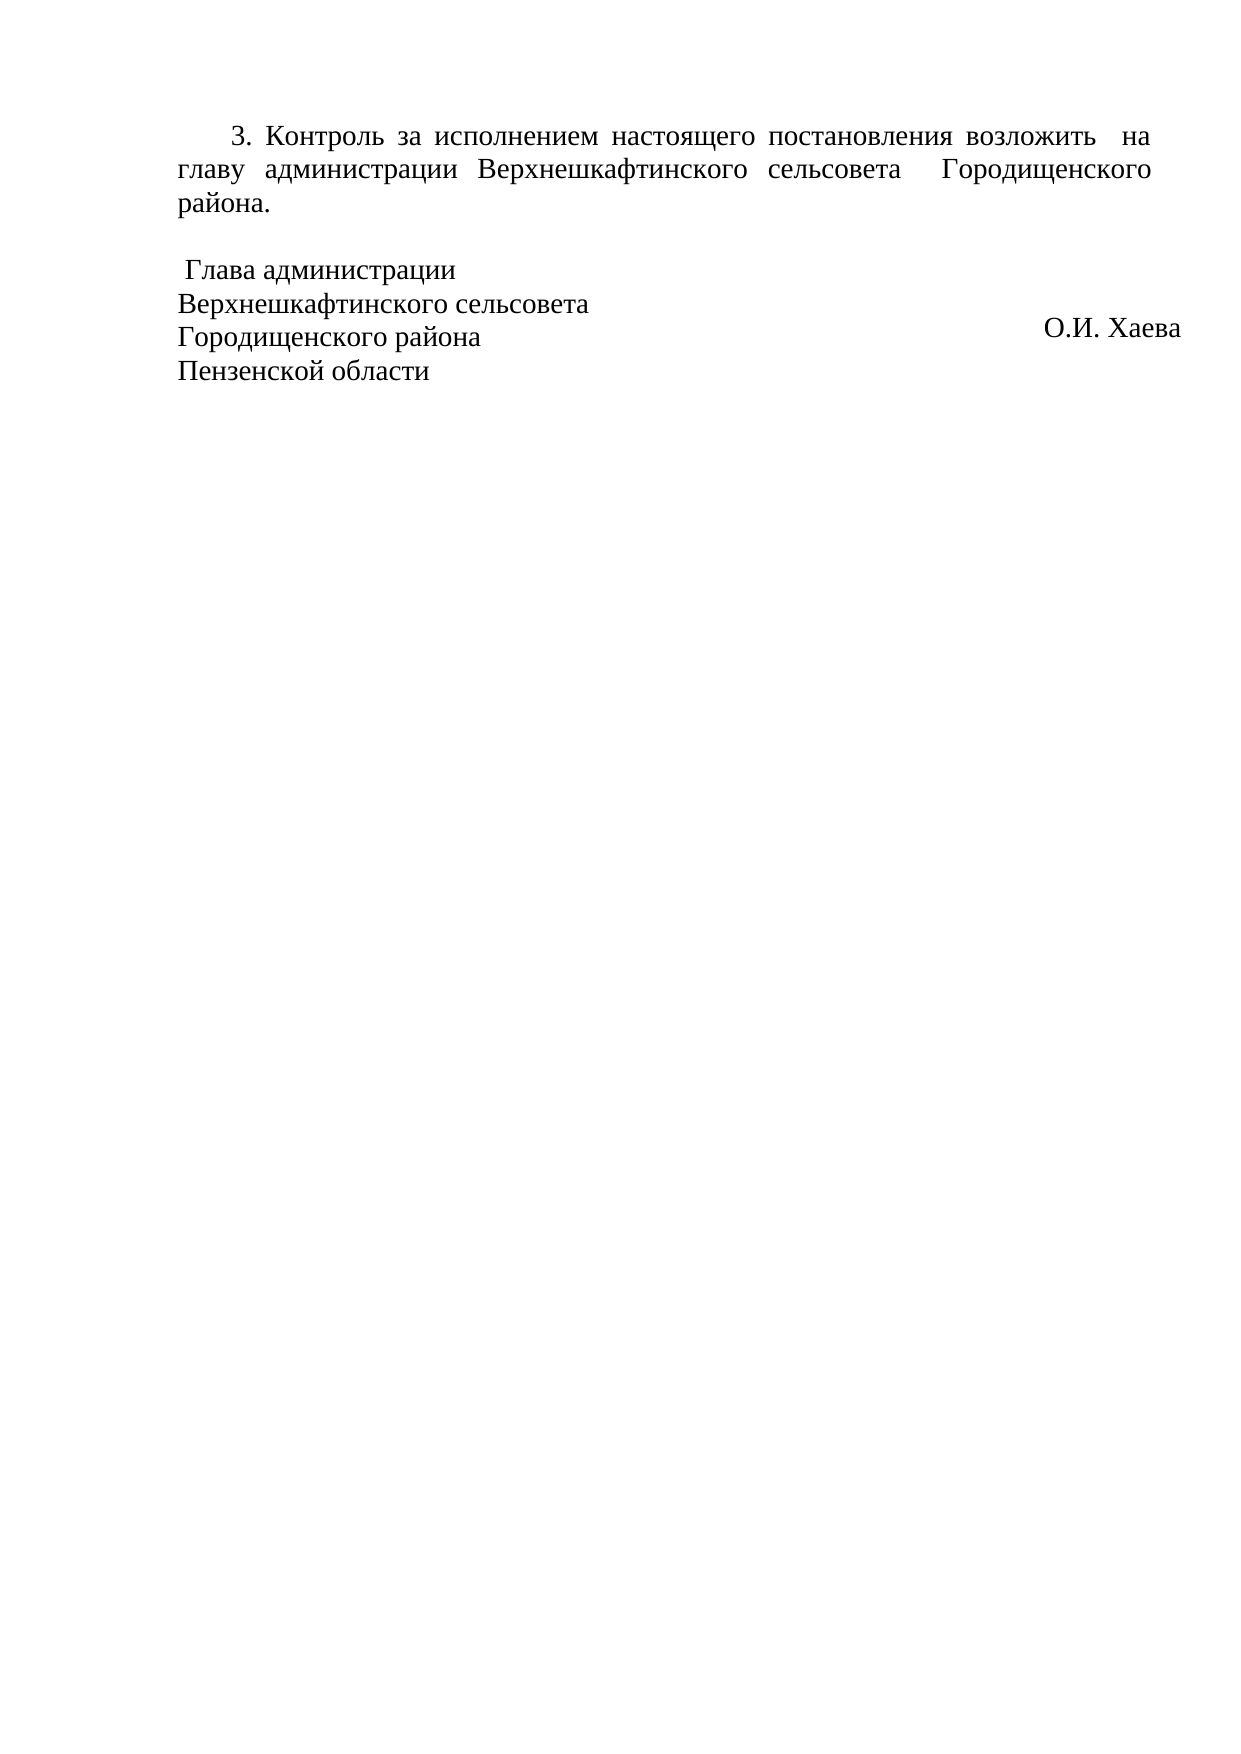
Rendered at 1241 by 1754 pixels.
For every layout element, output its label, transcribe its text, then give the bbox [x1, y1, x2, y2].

table_header О.И. Хаева [694, 252, 1192, 386]
text 3. Контроль за исполнением настоящего постановления возложить на главу администрации Верхнешкафтинского сельсовета Городищенского района. [177, 118, 1152, 219]
table_header Глава администрации Верхнешкафтинского сельсовета Городищенского района Пензенской области [166, 252, 694, 386]
